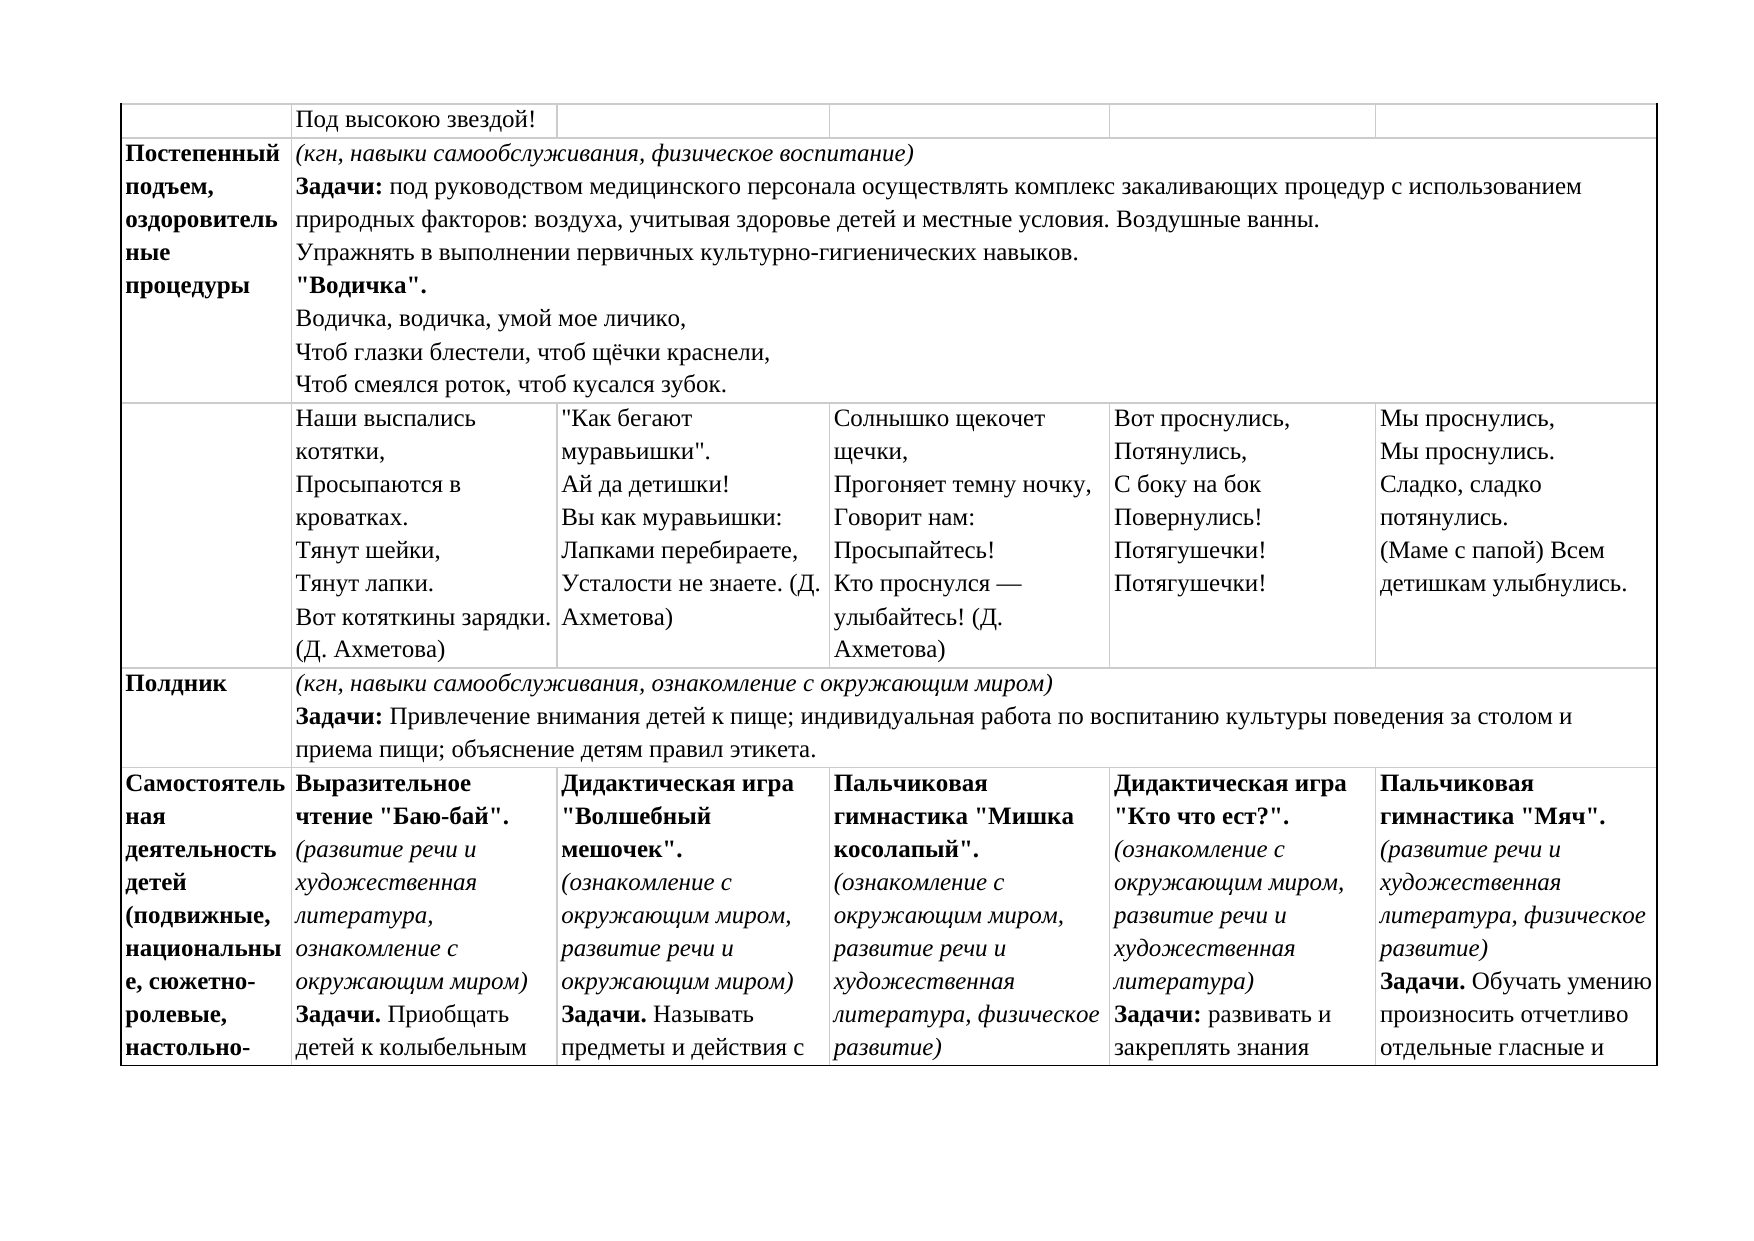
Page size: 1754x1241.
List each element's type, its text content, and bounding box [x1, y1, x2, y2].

table_cell (кгн, навыки самообслуживания, ознакомление с окружающим миром) Задачи: Привлечение внимания детей к пище; индивидуальная работа по воспитанию культуры поведения за столом и приема пищи; объяснение детям правил этикета. [292, 669, 1656, 767]
table_cell Наши выспались котятки, Просыпаются в кроватках. Тянут шейки, Тянут лапки. Вот котяткины зарядки. (Д. Ахметова) [292, 404, 556, 667]
table_cell Полдник [122, 669, 291, 767]
table_cell "Как бегают муравьишки". Ай да детишки! Вы как муравьишки: Лапками перебираете, Усталости не знаете. (Д. Ахметова) [558, 404, 829, 667]
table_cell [830, 768, 1109, 1065]
table_cell [122, 404, 291, 667]
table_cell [292, 105, 556, 137]
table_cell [1110, 768, 1375, 1065]
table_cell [122, 768, 291, 1065]
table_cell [1376, 105, 1656, 137]
table_cell (кгн, навыки самообслуживания, физическое воспитание) Задачи: под руководством медицинского персонала осуществлять комплекс закаливающих процедур с использованием природных факторов: воздуха, учитывая здоровье детей и местные условия. Воздушные ванны. Упражнять в выполнении первичных культурно-гигиенических навыков. "Водичка". Водичка, водичка, умой мое личико, Чтоб глазки блестели, чтоб щёчки краснели, Чтоб смеялся роток, чтоб кусался зубок. [292, 139, 1656, 402]
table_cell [830, 105, 1109, 137]
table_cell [558, 768, 829, 1065]
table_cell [558, 105, 829, 137]
table_cell Постепенный подъем, оздоровительные процедуры [122, 139, 291, 402]
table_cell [292, 768, 556, 1065]
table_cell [1376, 768, 1656, 1065]
table_cell Солнышко щекочет щечки, Прогоняет темну ночку, Говорит нам: Просыпайтесь! Кто проснулся — улыбайтесь! (Д. Ахметова) [830, 404, 1109, 667]
table_cell [122, 105, 291, 137]
table_cell Мы проснулись, Мы проснулись. Сладко, сладко потянулись. (Маме с папой) Всем детишкам улыбнулись. [1376, 404, 1656, 667]
table_cell Вот проснулись, Потянулись, С боку на бок Повернулись! Потягушечки! Потягушечки! [1110, 404, 1375, 667]
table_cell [1110, 105, 1375, 137]
